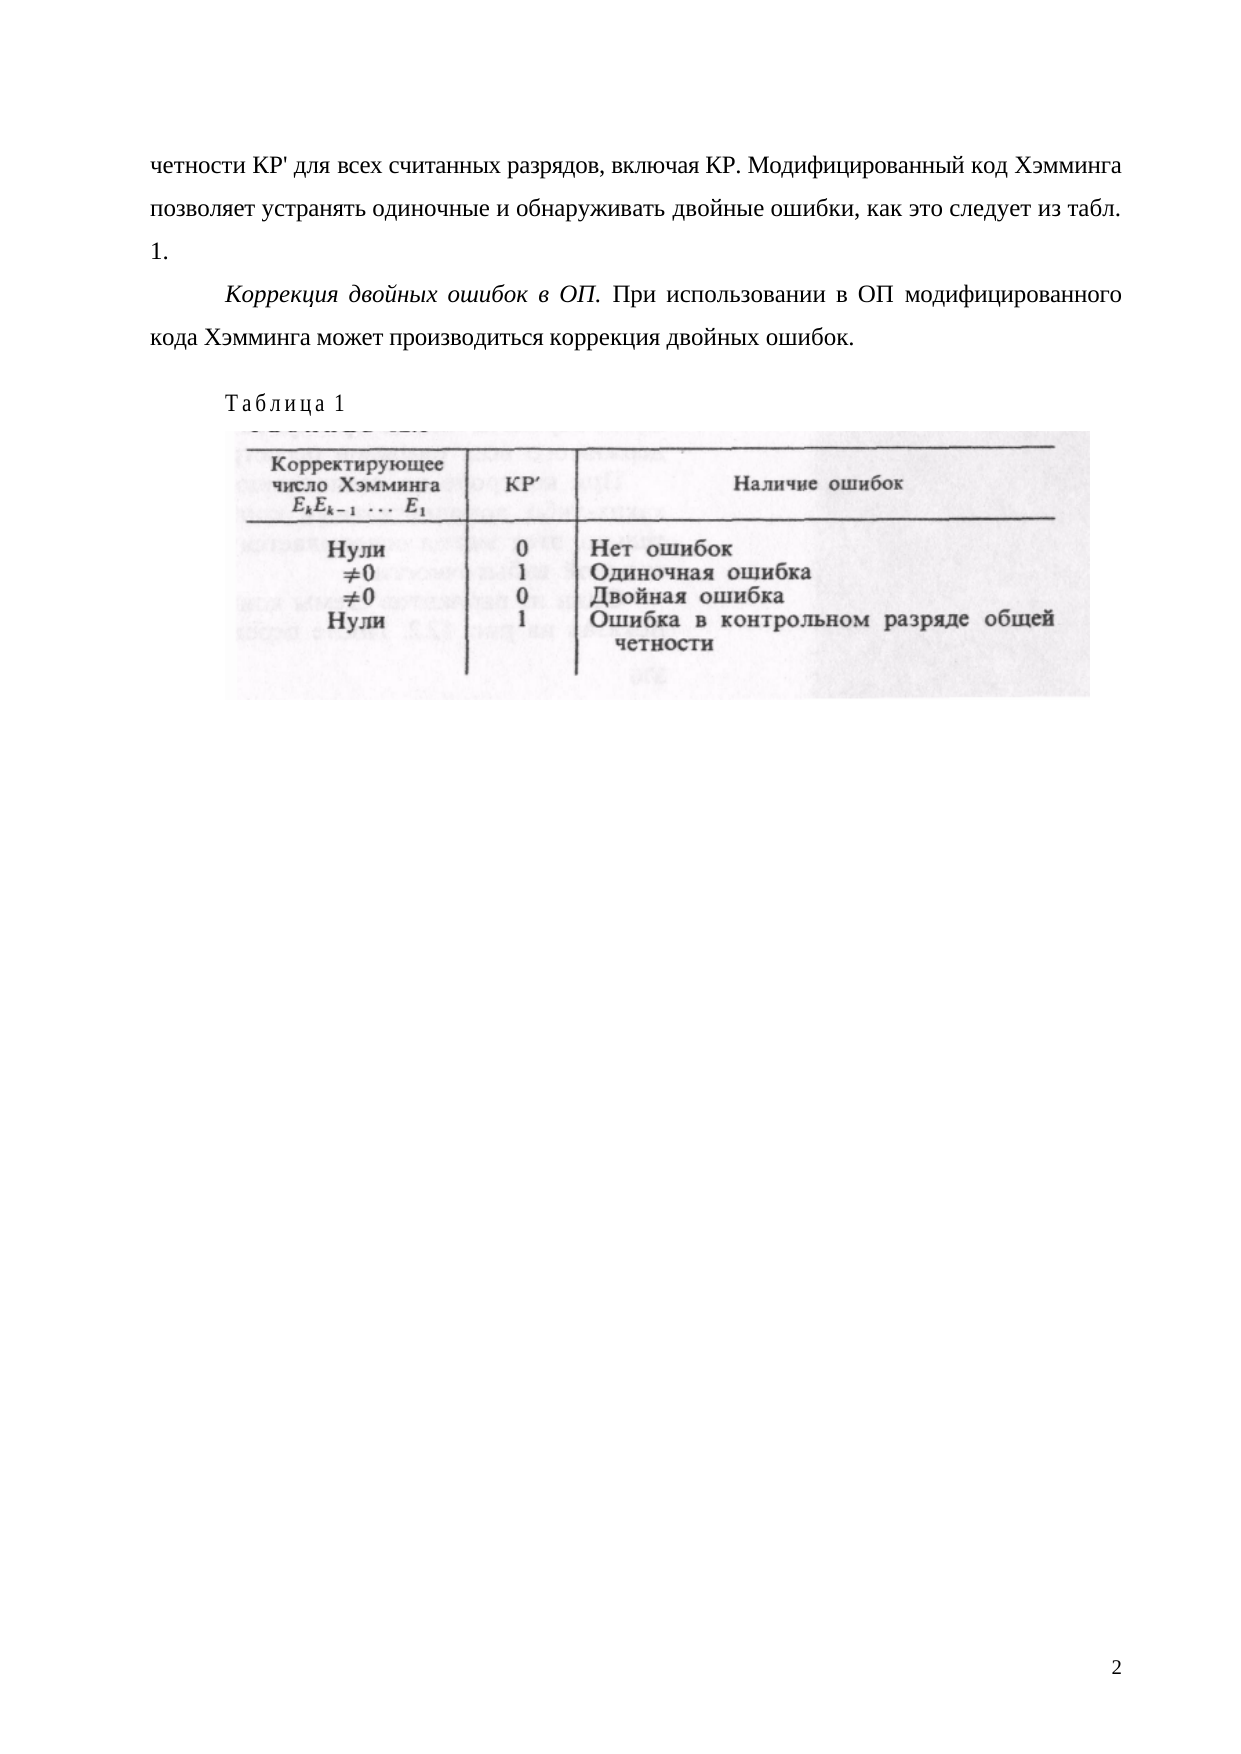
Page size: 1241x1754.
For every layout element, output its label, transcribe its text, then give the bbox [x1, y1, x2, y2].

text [150, 150, 1122, 265]
text Таблица 1 [150, 388, 1122, 417]
text Коррекция двойных ошибок в ОП. При использовании в ОП модифицированного кода Хэмминга может производиться коррекция двойных ошибок. [150, 279, 1122, 351]
picture [225, 431, 1090, 700]
